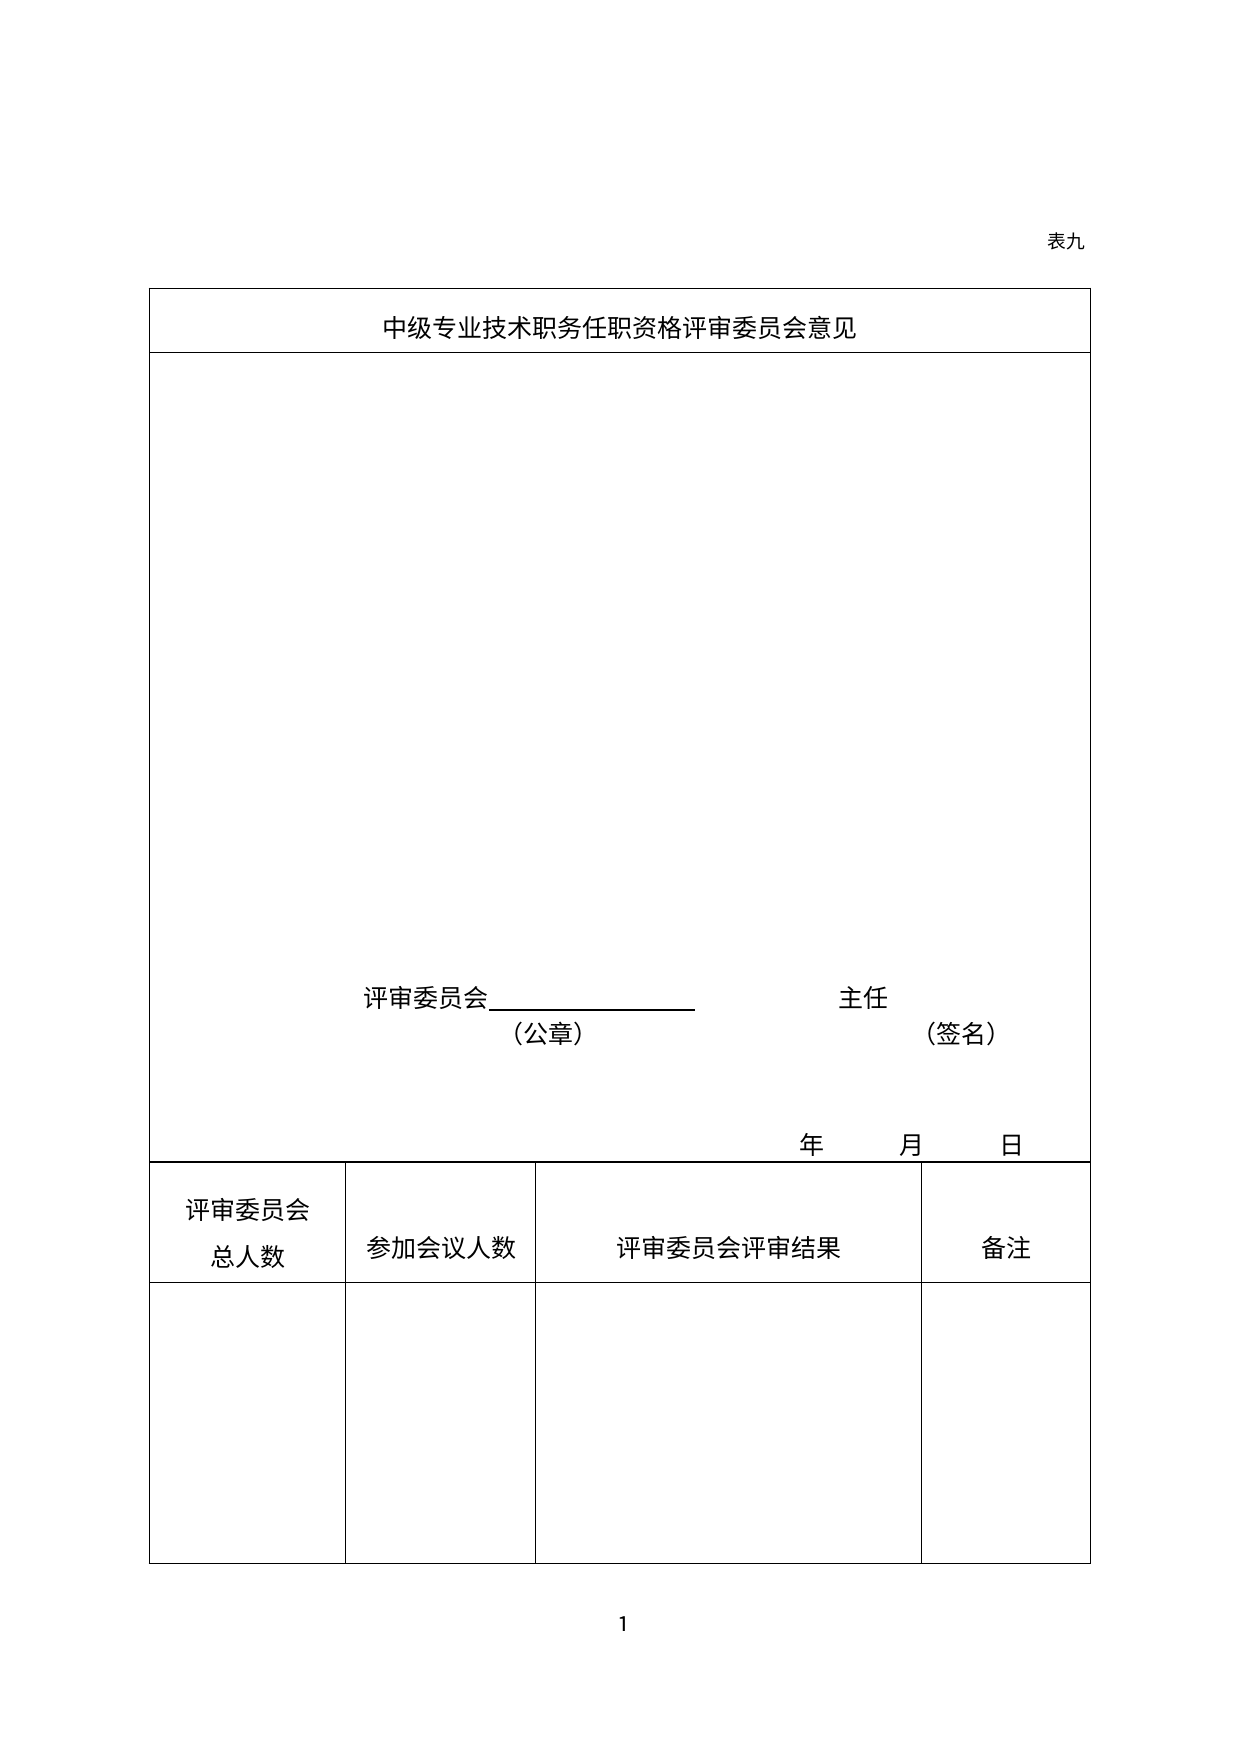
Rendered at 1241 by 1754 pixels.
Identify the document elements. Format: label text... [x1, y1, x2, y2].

table_cell [922, 1283, 1090, 1563]
table_cell 参加会议人数 [346, 1163, 535, 1282]
table_header 中级专业技术职务任职资格评审委员会意见 [150, 289, 1090, 352]
table_cell 备注 [922, 1163, 1090, 1282]
table_cell [150, 1283, 345, 1563]
text 表九 [137, 227, 1085, 254]
table_cell [536, 1283, 921, 1563]
table_cell [346, 1283, 535, 1563]
table_cell 评审委员会总人数 [150, 1163, 345, 1282]
table_cell 评审委员会 主任 （公章） （签名） 年 月 日 [150, 353, 1090, 1161]
table_cell 评审委员会评审结果 [536, 1163, 921, 1282]
